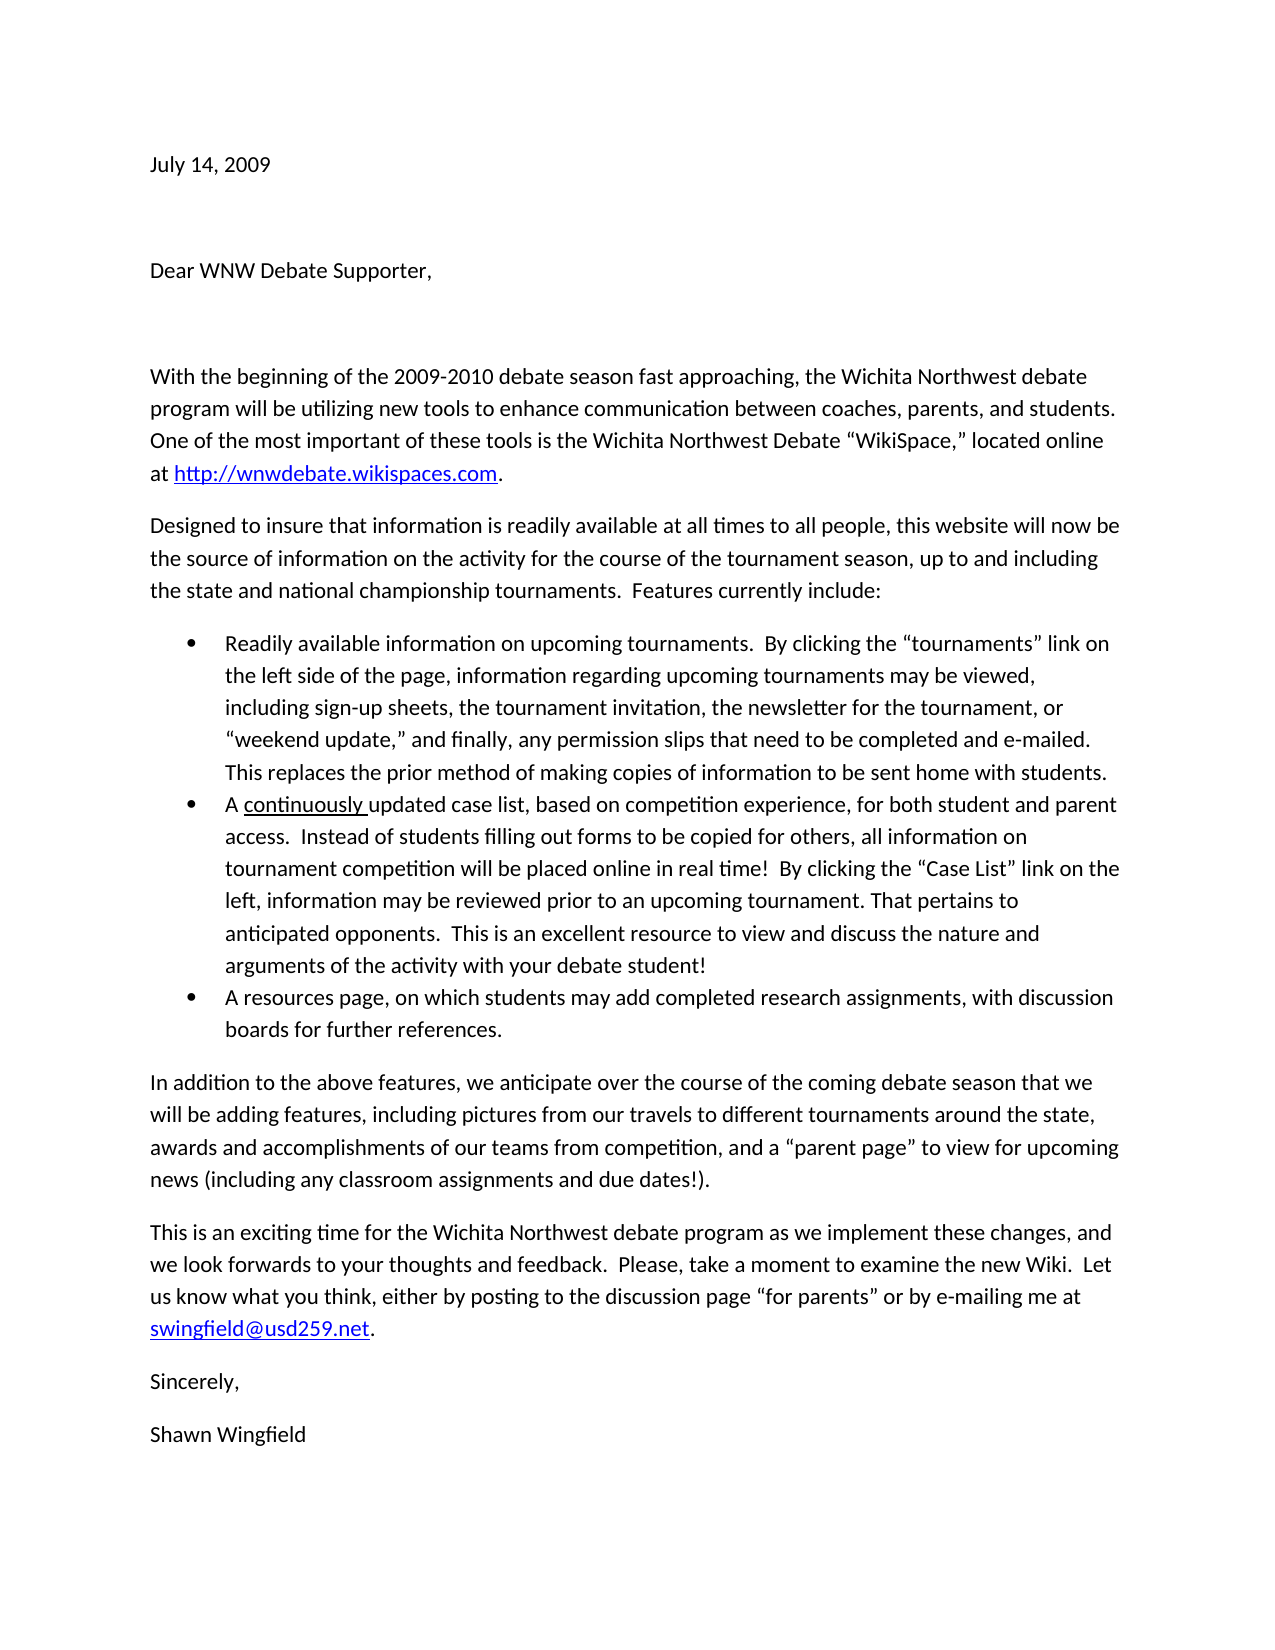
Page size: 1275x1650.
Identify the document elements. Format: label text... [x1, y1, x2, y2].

text Dear WNW Debate Supporter, [150, 256, 1125, 284]
text Shawn Wingfield [150, 1421, 1125, 1448]
list A continuously updated case list, based on competition experience, for both student and parent access. Instead of students filling out forms to be copied for others, all information on tournament competition will be placed online in real time! By clicking the “Case List” link on the left, information may be reviewed prior to an upcoming tournament. That pertains to anticipated opponents. This is an excellent resource to view and discuss the nature and arguments of the activity with your debate student! [187, 790, 1125, 979]
text This is an exciting time for the Wichita Northwest debate program as we implement these changes, and we look forwards to your thoughts and feedback. Please, take a moment to examine the new Wiki. Let us know what you think, either by posting to the discussion page “for parents” or by e-mailing me at swingfield@usd259.net. [150, 1218, 1125, 1342]
text Designed to insure that information is readily available at all times to all people, this website will now be the source of information on the activity for the course of the tournament season, up to and including the state and national championship tournaments. Features currently include: [150, 512, 1125, 604]
text In addition to the above features, we anticipate over the course of the coming debate season that we will be adding features, including pictures from our travels to different tournaments around the state, awards and accomplishments of our teams from competition, and a “parent page” to view for upcoming news (including any classroom assignments and due dates!). [150, 1068, 1125, 1193]
list A resources page, on which students may add completed research assignments, with discussion boards for further references. [187, 983, 1125, 1043]
list Readily available information on upcoming tournaments. By clicking the “tournaments” link on the left side of the page, information regarding upcoming tournaments may be viewed, including sign-up sheets, the tournament invitation, the newsletter for the tournament, or “weekend update,” and finally, any permission slips that need to be completed and e-mailed. This replaces the prior method of making copies of information to be sent home with students. [187, 629, 1125, 786]
text With the beginning of the 2009-2010 debate season fast approaching, the Wichita Northwest debate program will be utilizing new tools to enhance communication between coaches, parents, and students. One of the most important of these tools is the Wichita Northwest Debate “WikiSpace,” located online at http://wnwdebate.wikispaces.com. [150, 362, 1125, 487]
text July 14, 2009 [150, 150, 1125, 178]
text Sincerely, [150, 1367, 1125, 1396]
